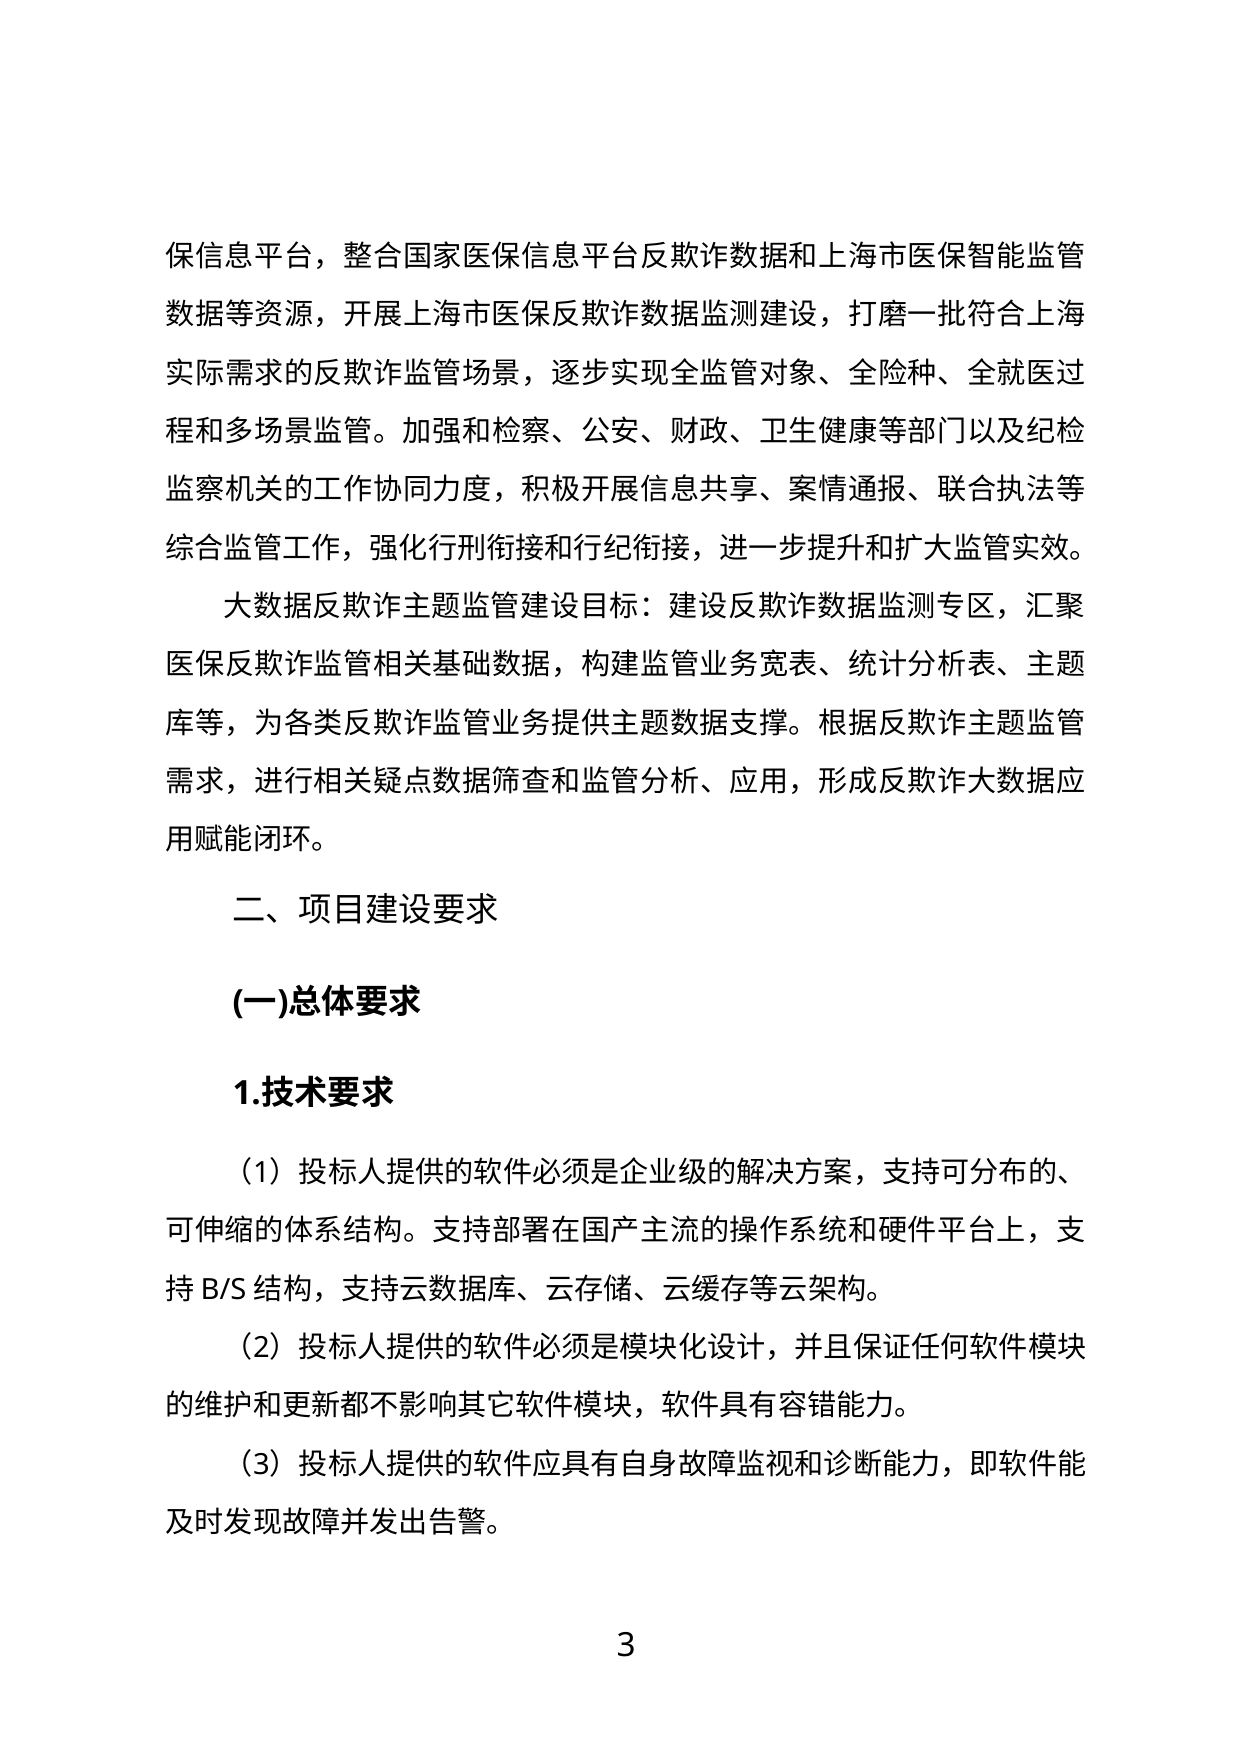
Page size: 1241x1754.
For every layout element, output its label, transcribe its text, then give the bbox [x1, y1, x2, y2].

text （3）投标人提供的软件应具有自身故障监视和诊断能力，即软件能及时发现故障并发出告警。 [165, 1427, 1087, 1544]
subtitle 1.技术要求 [165, 1044, 1087, 1136]
subtitle 二、项目建设要求 [165, 861, 1087, 953]
subtitle (一)总体要求 [165, 953, 1087, 1044]
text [165, 220, 1087, 570]
text （1）投标人提供的软件必须是企业级的解决方案，支持可分布的、可伸缩的体系结构。支持部署在国产主流的操作系统和硬件平台上，支持B/S 结构，支持云数据库、云存储、云缓存等云架构。 [165, 1136, 1087, 1311]
text （2）投标人提供的软件必须是模块化设计，并且保证任何软件模块的维护和更新都不影响其它软件模块，软件具有容错能力。 [165, 1311, 1087, 1427]
text 大数据反欺诈主题监管建设目标：建设反欺诈数据监测专区，汇聚医保反欺诈监管相关基础数据，构建监管业务宽表、统计分析表、主题库等，为各类反欺诈监管业务提供主题数据支撑。根据反欺诈主题监管需求，进行相关疑点数据筛查和监管分析、应用，形成反欺诈大数据应用赋能闭环。 [165, 570, 1087, 861]
